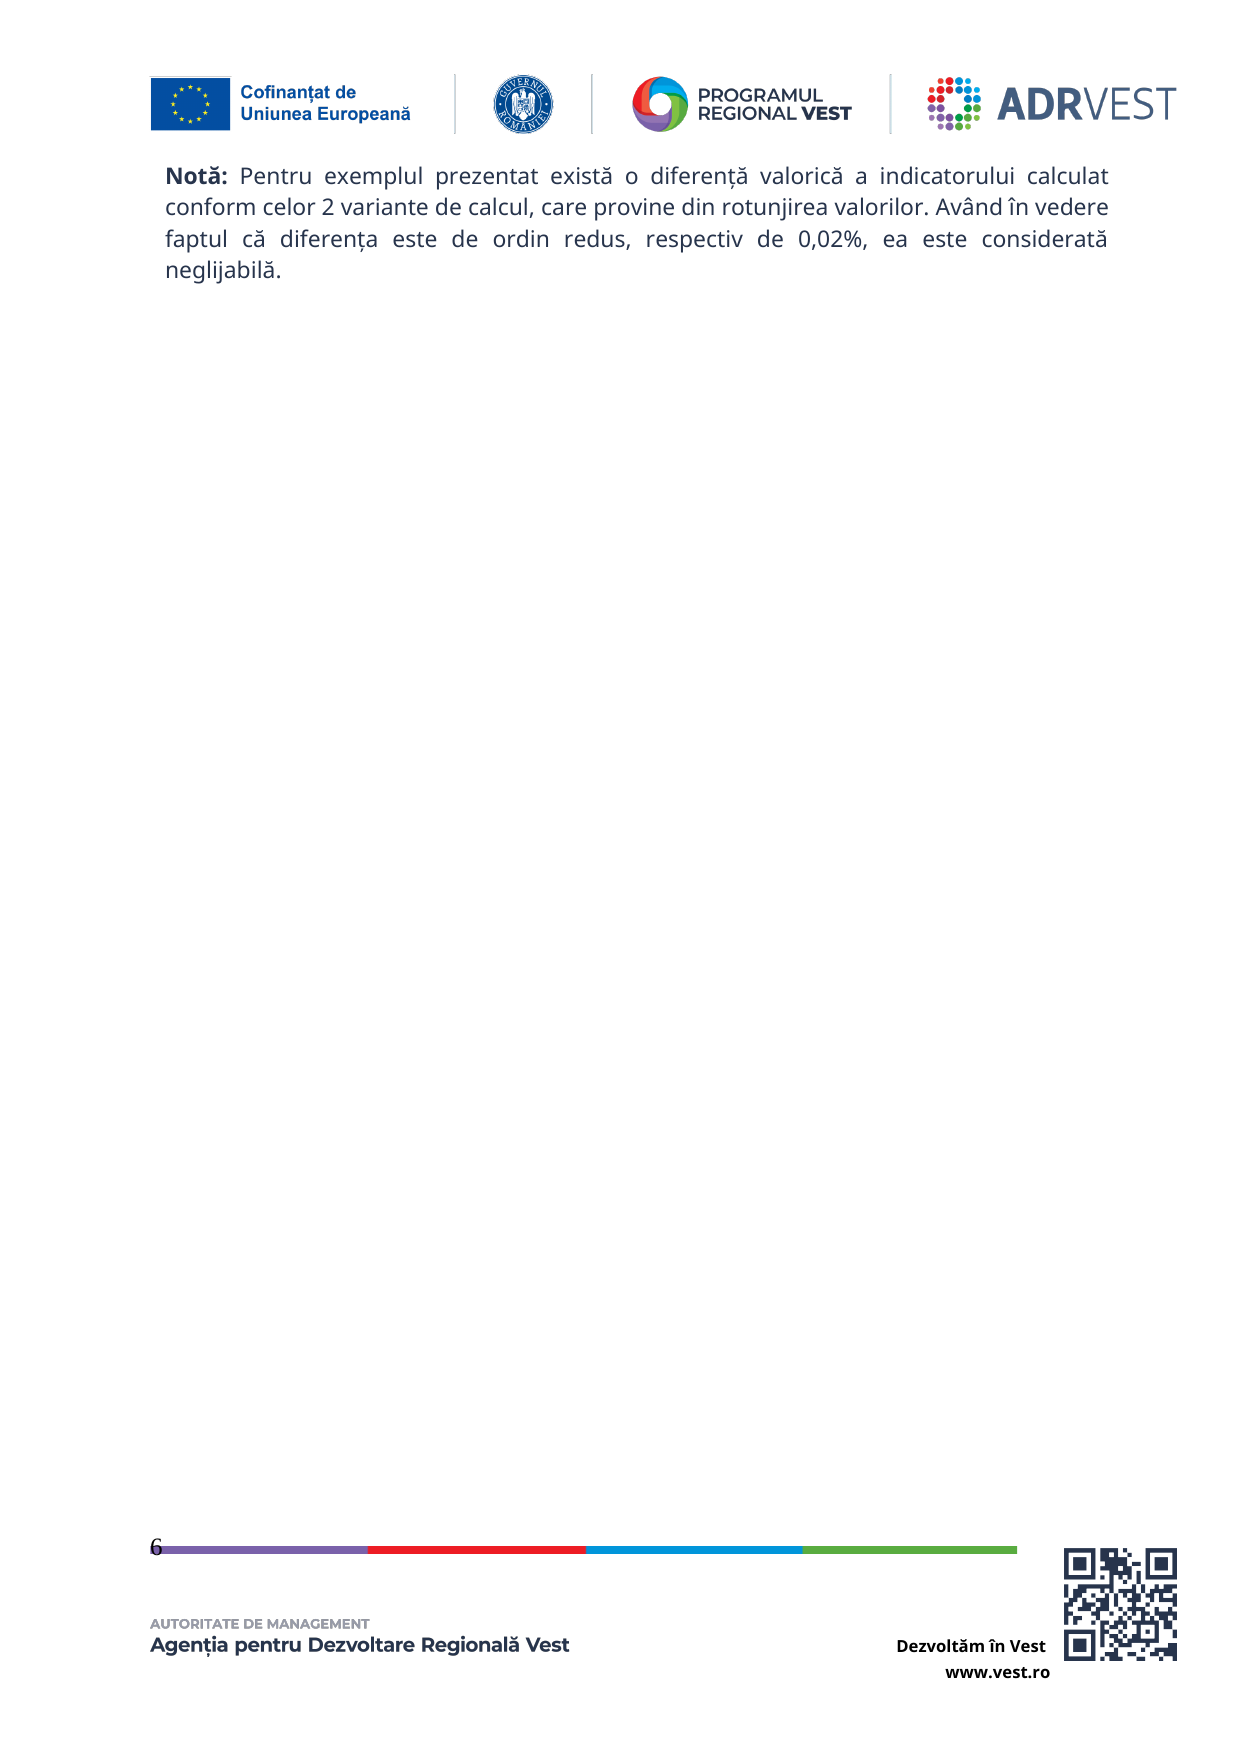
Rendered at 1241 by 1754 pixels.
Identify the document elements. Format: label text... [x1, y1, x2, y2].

text Notă: Pentru exemplul prezentat există o diferență valorică a indicatorului calculat conform celor 2 variante de calcul, care provine din rotunjirea valorilor. Având în vedere faptul că diferența este de ordin redus, respectiv de 0,02%, ea este considerată neglijabilă. [165, 160, 1110, 285]
picture [1055, 1539, 1186, 1670]
picture [149, 74, 1177, 134]
